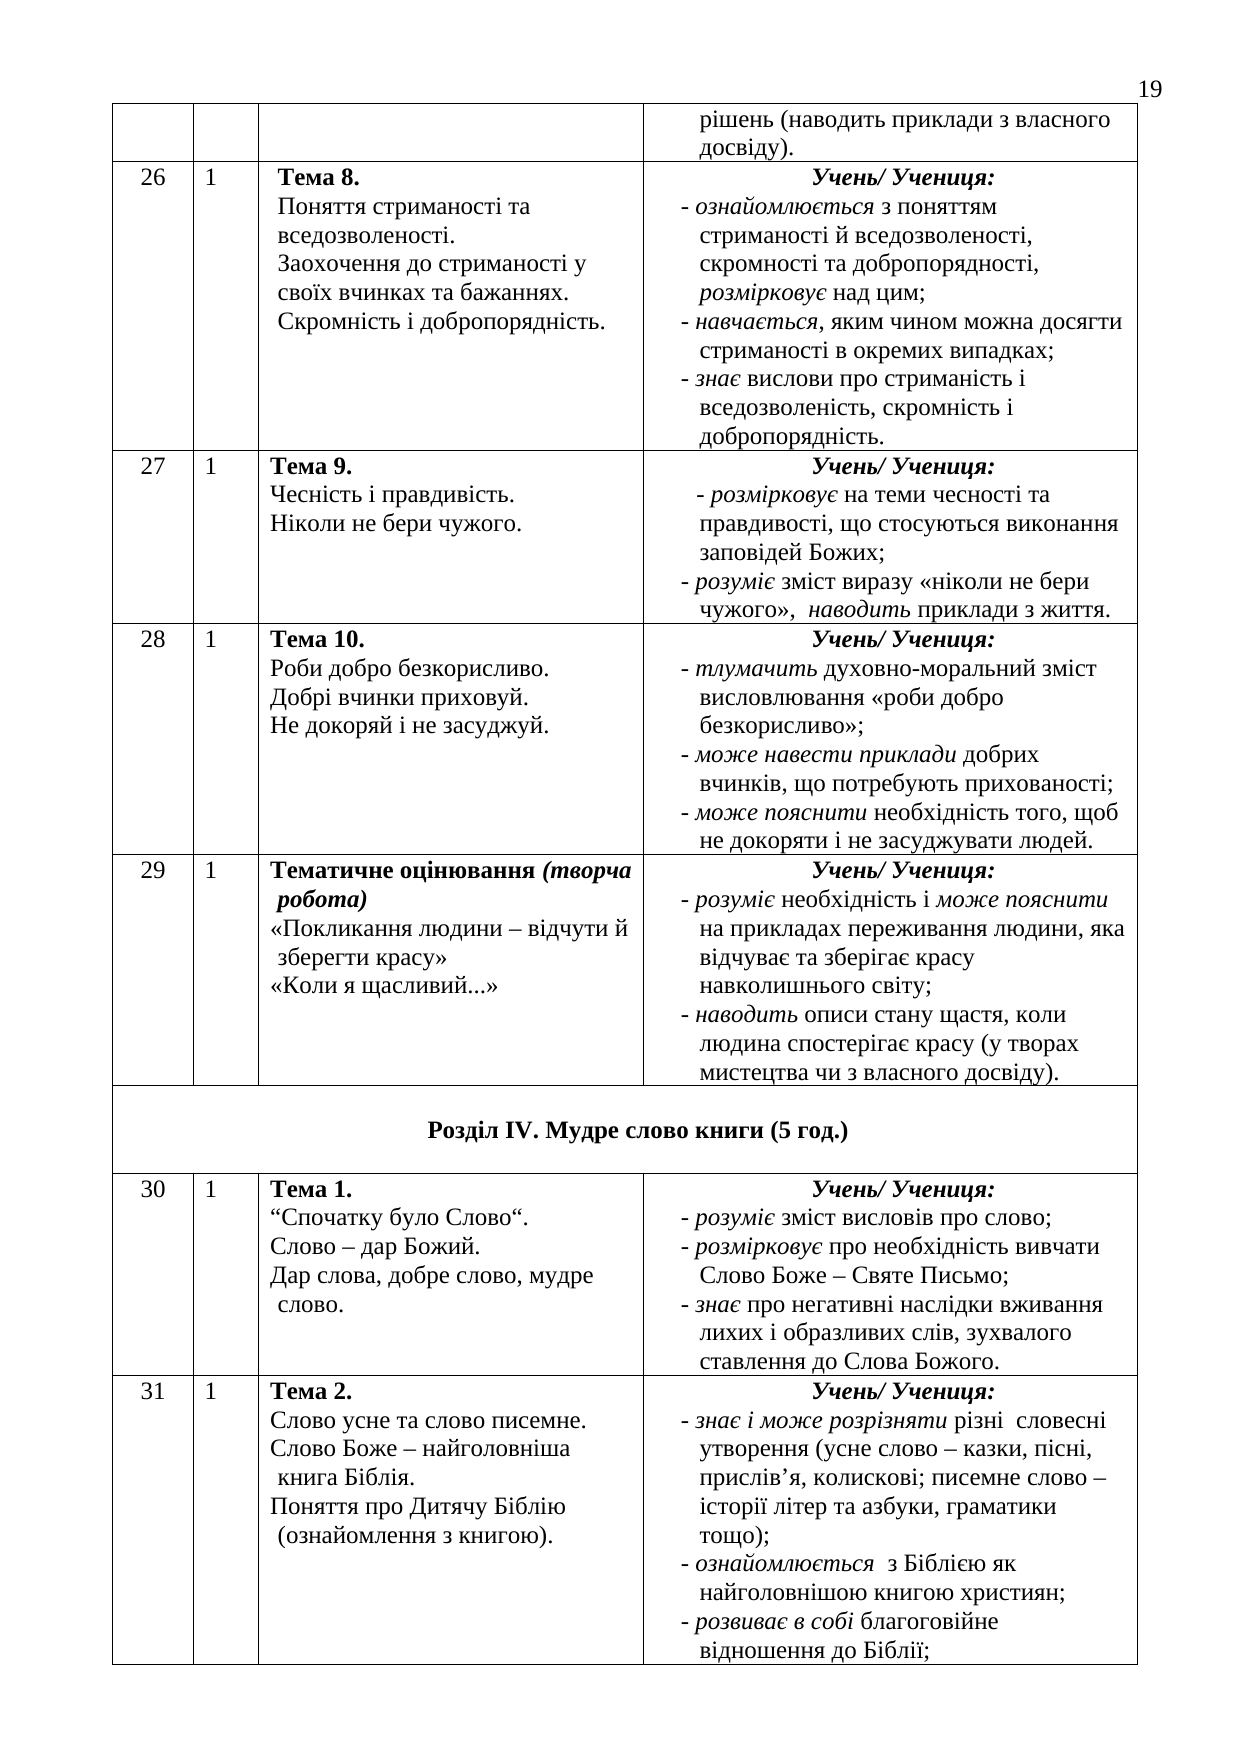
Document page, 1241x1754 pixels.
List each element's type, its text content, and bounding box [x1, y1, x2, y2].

table_cell 29 [113, 855, 193, 1085]
table_cell Тема 8. Поняття стриманості та вседозволеності. Заохочення до стриманості у своїх вчинках та бажаннях. Скромність і добропорядність. [259, 162, 643, 450]
table_cell 26 [113, 162, 193, 450]
table_cell Учень/ Учениця: - розмірковує на теми чесності та правдивості, що стосуються виконання заповідей Божих; - розуміє зміст виразу «ніколи не бери чужого», наводить приклади з життя. [644, 451, 1137, 623]
table_cell Тема 1. “Спочатку було Слово“. Слово – дар Божий. Дар слова, добре слово, мудре слово. [259, 1174, 643, 1375]
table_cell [644, 104, 1137, 161]
table_cell 1 [194, 162, 258, 450]
table_cell 1 [194, 855, 258, 1085]
table_cell Учень/ Учениця: - розуміє необхідність і може пояснити на прикладах переживання людини, яка відчуває та зберігає красу навколишнього світу; - наводить описи стану щастя, коли людина спостерігає красу (у творах мистецтва чи з власного досвіду). [644, 855, 1137, 1085]
table_cell 27 [113, 451, 193, 623]
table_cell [259, 1376, 643, 1663]
table_cell 1 [194, 104, 258, 161]
table_cell 25 [113, 104, 193, 161]
table_cell 31 [113, 1376, 193, 1663]
table_cell Тема 10. Роби добро безкорисливо. Добрі вчинки приховуй. Не докоряй і не засуджуй. [259, 624, 643, 854]
table_cell Учень/ Учениця: - ознайомлюється з поняттям стриманості й вседозволеності, скромності та добропорядності, розмірковує над цим; - навчається, яким чином можна досягти стриманості в окремих випадках; - знає вислови про стриманість і вседозволеність, скромність і добропорядність. [644, 162, 1137, 450]
table_cell 28 [113, 624, 193, 854]
table_cell Тема 9. Чесність і правдивість. Ніколи не бери чужого. [259, 451, 643, 623]
table_cell Тематичне оцінювання (творча робота) «Покликання людини – відчути й зберегти красу» «Коли я щасливий...» [259, 855, 643, 1085]
table_cell 1 [194, 451, 258, 623]
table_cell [259, 104, 643, 161]
table_cell Учень/ Учениця: - тлумачить духовно-моральний зміст висловлювання «роби добро безкорисливо»; - може навести приклади добрих вчинків, що потребують прихованості; - може пояснити необхідність того, щоб не докоряти і не засуджувати людей. [644, 624, 1137, 854]
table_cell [644, 1376, 1137, 1663]
table_cell Учень/ Учениця: - розуміє зміст висловів про слово; - розмірковує про необхідність вивчати Слово Боже – Святе Письмо; - знає про негативні наслідки вживання лихих і образливих слів, зухвалого ставлення до Слова Божого. [644, 1174, 1137, 1375]
table_cell 1 [194, 624, 258, 854]
table_cell 1 [194, 1174, 258, 1375]
table_cell 30 [113, 1174, 193, 1375]
table_cell Розділ IV. Мудре слово книги (5 год.) [113, 1086, 1137, 1173]
table_cell 1 [194, 1376, 258, 1663]
